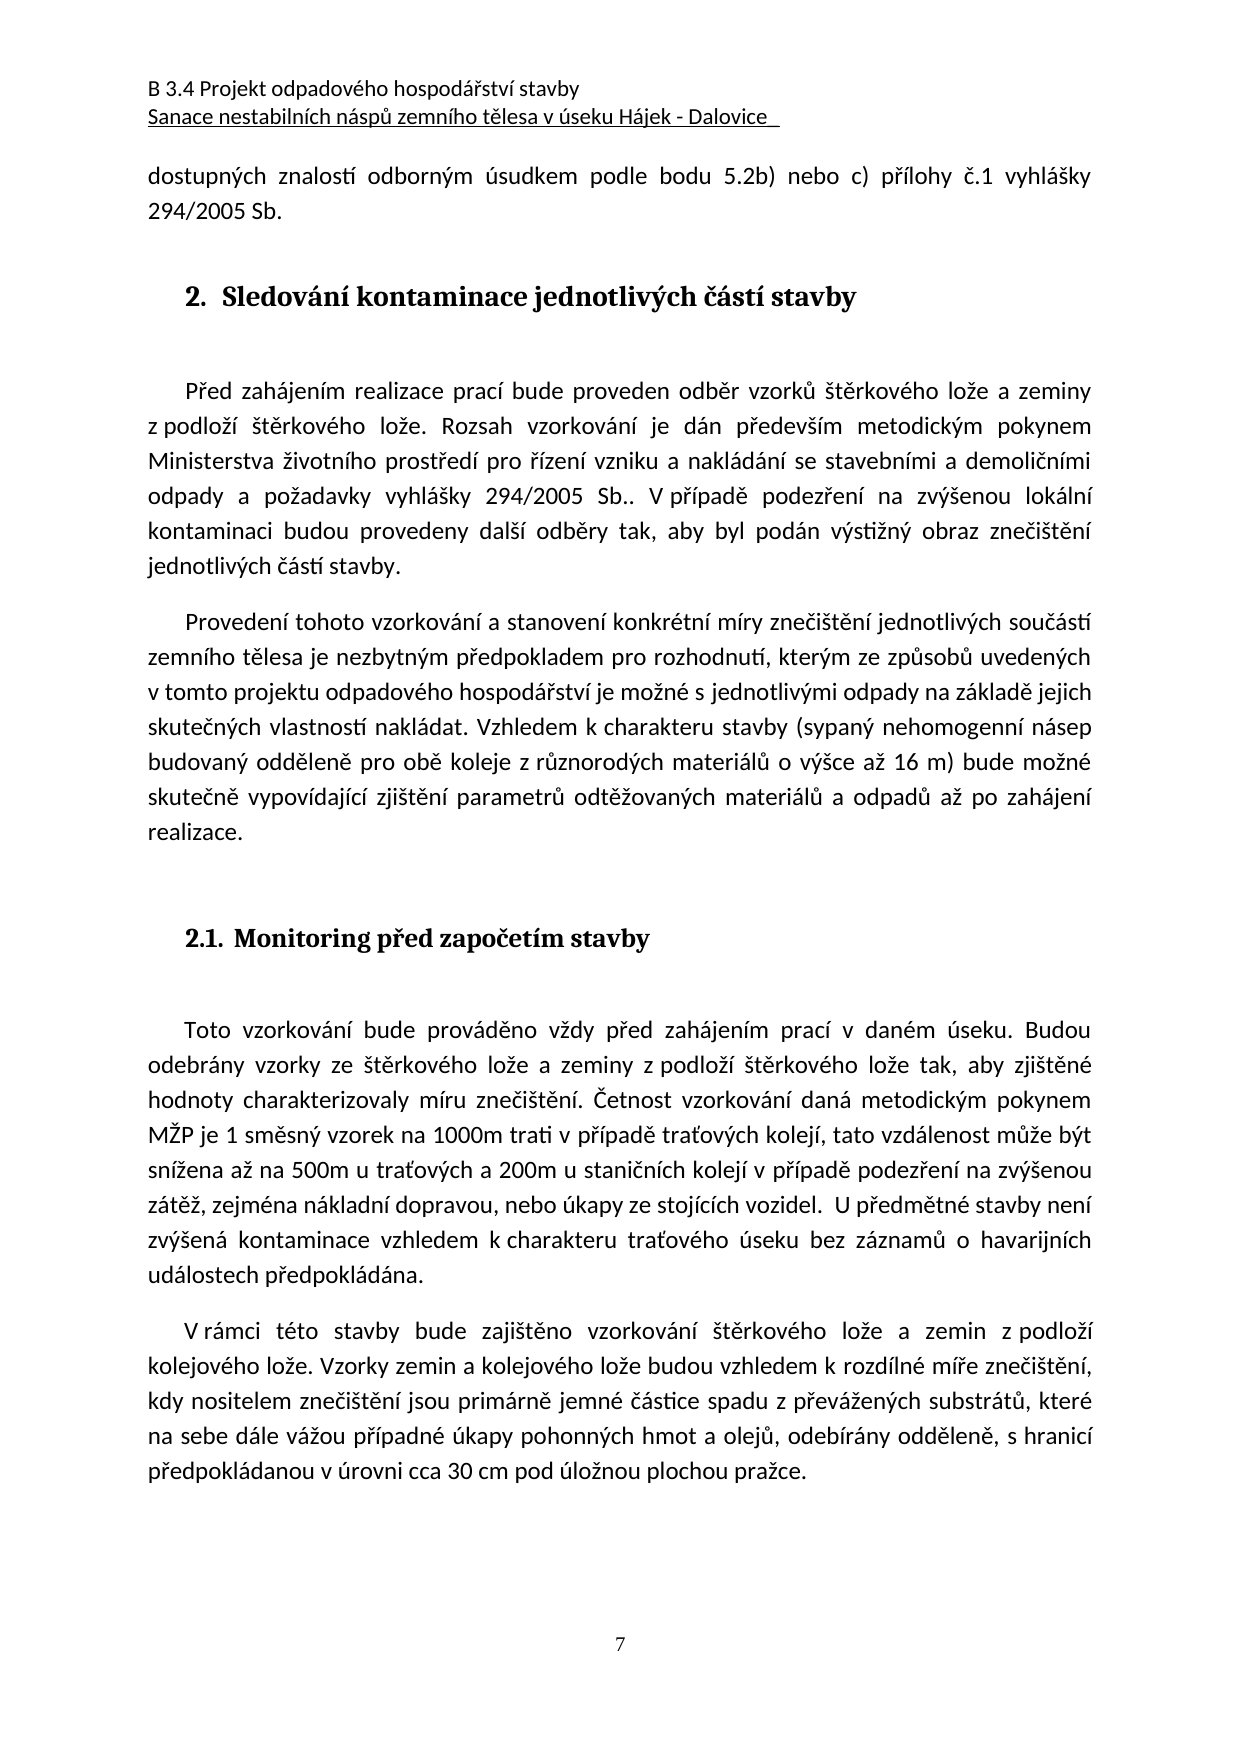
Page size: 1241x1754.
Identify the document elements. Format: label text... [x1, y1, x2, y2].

subtitle Sledování kontaminace jednotlivých částí stavby [185, 280, 1092, 314]
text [148, 160, 1092, 226]
text Před zahájením realizace prací bude proveden odběr vzorků štěrkového lože a zeminy z podloží štěrkového lože. Rozsah vzorkování je dán především metodickým pokynem Ministerstva životního prostředí pro řízení vzniku a nakládání se stavebními a demoličními odpady a požadavky vyhlášky 294/2005 Sb.. V případě podezření na zvýšenou lokální kontaminaci budou provedeny další odběry tak, aby byl podán výstižný obraz znečištění jednotlivých částí stavby. [148, 375, 1092, 580]
subtitle Monitoring před započetím stavby [185, 923, 1092, 954]
text Provedení tohoto vzorkování a stanovení konkrétní míry znečištění jednotlivých součástí zemního tělesa je nezbytným předpokladem pro rozhodnutí, kterým ze způsobů uvedených v tomto projektu odpadového hospodářství je možné s jednotlivými odpady na základě jejich skutečných vlastností nakládat. Vzhledem k charakteru stavby (sypaný nehomogenní násep budovaný odděleně pro obě koleje z různorodých materiálů o výšce až 16 m) bude možné skutečně vypovídající zjištění parametrů odtěžovaných materiálů a odpadů až po zahájení realizace. [148, 606, 1092, 846]
text Toto vzorkování bude prováděno vždy před zahájením prací v daném úseku. Budou odebrány vzorky ze štěrkového lože a zeminy z podloží štěrkového lože tak, aby zjištěné hodnoty charakterizovaly míru znečištění. Četnost vzorkování daná metodickým pokynem MŽP je 1 směsný vzorek na 1000m trati v případě traťových kolejí, tato vzdálenost může být snížena až na 500m u traťových a 200m u staničních kolejí v případě podezření na zvýšenou zátěž, zejména nákladní dopravou, nebo úkapy ze stojících vozidel. U předmětné stavby není zvýšená kontaminace vzhledem k charakteru traťového úseku bez záznamů o havarijních událostech předpokládána. [148, 1014, 1092, 1290]
text V rámci této stavby bude zajištěno vzorkování štěrkového lože a zemin z podloží kolejového lože. Vzorky zemin a kolejového lože budou vzhledem k rozdílné míře znečištění, kdy nositelem znečištění jsou primárně jemné částice spadu z převážených substrátů, které na sebe dále vážou případné úkapy pohonných hmot a olejů, odebírány odděleně, s hranicí předpokládanou v úrovni cca 30 cm pod úložnou plochou pražce. [148, 1315, 1092, 1486]
